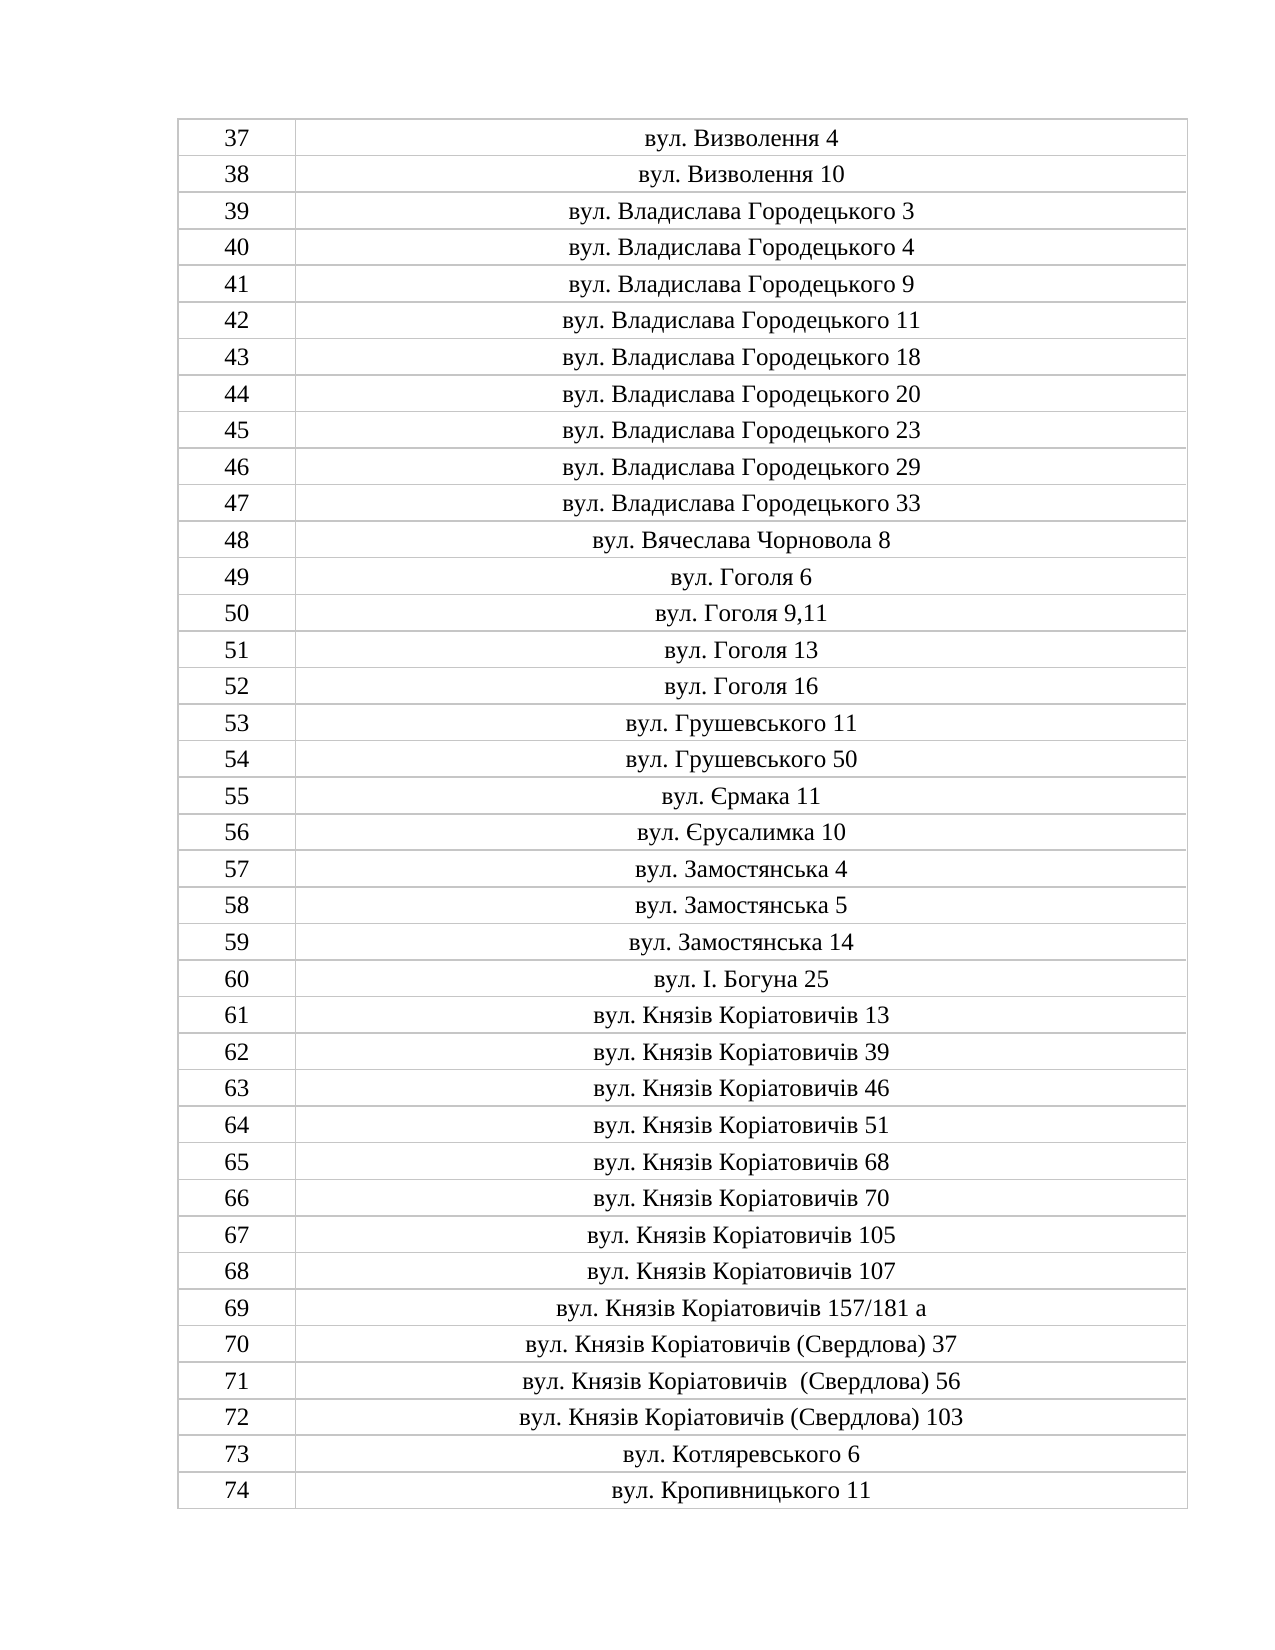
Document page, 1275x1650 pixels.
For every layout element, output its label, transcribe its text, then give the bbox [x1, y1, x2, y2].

table_cell 70 [179, 1326, 295, 1361]
table_cell 46 [179, 449, 295, 484]
table_cell 42 [179, 303, 295, 337]
table_cell 67 [179, 1217, 295, 1252]
table_cell 65 [179, 1143, 295, 1178]
table_cell вул. Князів Коріатовичів 107 [296, 1252, 1187, 1288]
table_cell 66 [179, 1180, 295, 1215]
table_cell 39 [179, 193, 295, 228]
table_cell вул. Князів Коріатовичів 39 [296, 1032, 1187, 1069]
table_cell вул. Князів Коріатовичів 70 [296, 1179, 1187, 1215]
table_cell вул. Владислава Городецького 23 [296, 411, 1187, 447]
table_cell вул. Гоголя 6 [296, 557, 1187, 593]
table_cell 73 [179, 1436, 295, 1471]
table_cell 44 [179, 376, 295, 411]
table_cell вул. Грушевського 11 [296, 703, 1187, 740]
table_cell 60 [179, 961, 295, 996]
table_cell вул. Князів Коріатовичів (Свердлова) 103 [296, 1398, 1187, 1434]
table_cell 62 [179, 1034, 295, 1069]
table_cell 43 [179, 339, 295, 374]
table_cell 71 [179, 1363, 295, 1398]
table_cell 37 [179, 120, 295, 155]
table_cell 41 [179, 266, 295, 301]
table_cell вул. Визволення 4 [296, 120, 1187, 155]
table_cell 58 [179, 888, 295, 922]
table_cell вул. Князів Коріатовичів 68 [296, 1142, 1187, 1178]
table_cell вул. Князів Коріатовичів (Свердлова) 56 [296, 1361, 1187, 1398]
table_cell 69 [179, 1290, 295, 1325]
table_cell вул. Замостянська 5 [296, 886, 1187, 922]
table_cell вул. Владислава Городецького 4 [296, 228, 1187, 264]
table_cell вул. Гоголя 13 [296, 630, 1187, 667]
table_cell вул. Владислава Городецького 3 [296, 191, 1187, 228]
table_cell вул. Котляревського 6 [296, 1434, 1187, 1471]
table_cell вул. Князів Коріатовичів (Свердлова) 37 [296, 1325, 1187, 1361]
table_cell 49 [179, 558, 295, 593]
table_cell вул. Замостянська 4 [296, 849, 1187, 886]
table_cell 53 [179, 705, 295, 740]
table_cell вул. Владислава Городецького 18 [296, 338, 1187, 374]
table_cell вул. Кропивницького 11 [296, 1471, 1187, 1507]
table_cell 45 [179, 412, 295, 447]
table_cell вул. І. Богуна 25 [296, 959, 1187, 996]
table_cell 56 [179, 815, 295, 849]
table_cell вул. Грушевського 50 [296, 740, 1187, 776]
table_cell вул. Єрусалимка 10 [296, 813, 1187, 849]
table_cell вул. Гоголя 9,11 [296, 594, 1187, 630]
table_cell вул. Князів Коріатовичів 51 [296, 1105, 1187, 1142]
table_cell 38 [179, 156, 295, 191]
table_cell вул. Гоголя 16 [296, 667, 1187, 703]
table_cell вул. Владислава Городецького 11 [296, 301, 1187, 337]
table_cell 72 [179, 1400, 295, 1434]
table_cell вул. Князів Коріатовичів 157/181 а [296, 1288, 1187, 1325]
table_cell 51 [179, 632, 295, 667]
table_cell 54 [179, 741, 295, 776]
table_cell 57 [179, 851, 295, 886]
table_cell вул. Визволення 10 [296, 155, 1187, 191]
table_cell 50 [179, 595, 295, 630]
table_cell 48 [179, 522, 295, 557]
table_cell 52 [179, 668, 295, 703]
table_cell 61 [179, 997, 295, 1032]
table_cell вул. Владислава Городецького 20 [296, 374, 1187, 411]
table_cell вул. Вячеслава Чорновола 8 [296, 520, 1187, 557]
table_cell 74 [179, 1473, 295, 1507]
table_cell вул. Єрмака 11 [296, 776, 1187, 813]
table_cell 68 [179, 1253, 295, 1288]
table_cell 40 [179, 230, 295, 264]
table_cell 64 [179, 1107, 295, 1142]
table_cell вул. Владислава Городецького 33 [296, 484, 1187, 520]
table_cell 59 [179, 924, 295, 959]
table_cell вул. Князів Коріатовичів 105 [296, 1215, 1187, 1252]
table_cell вул. Князів Коріатовичів 13 [296, 996, 1187, 1032]
table_cell 63 [179, 1070, 295, 1105]
table_cell вул. Владислава Городецького 29 [296, 447, 1187, 484]
table_cell вул. Владислава Городецького 9 [296, 264, 1187, 301]
table_cell вул. Князів Коріатовичів 46 [296, 1069, 1187, 1105]
table_cell вул. Замостянська 14 [296, 923, 1187, 959]
table_cell 55 [179, 778, 295, 813]
table_cell 47 [179, 485, 295, 520]
